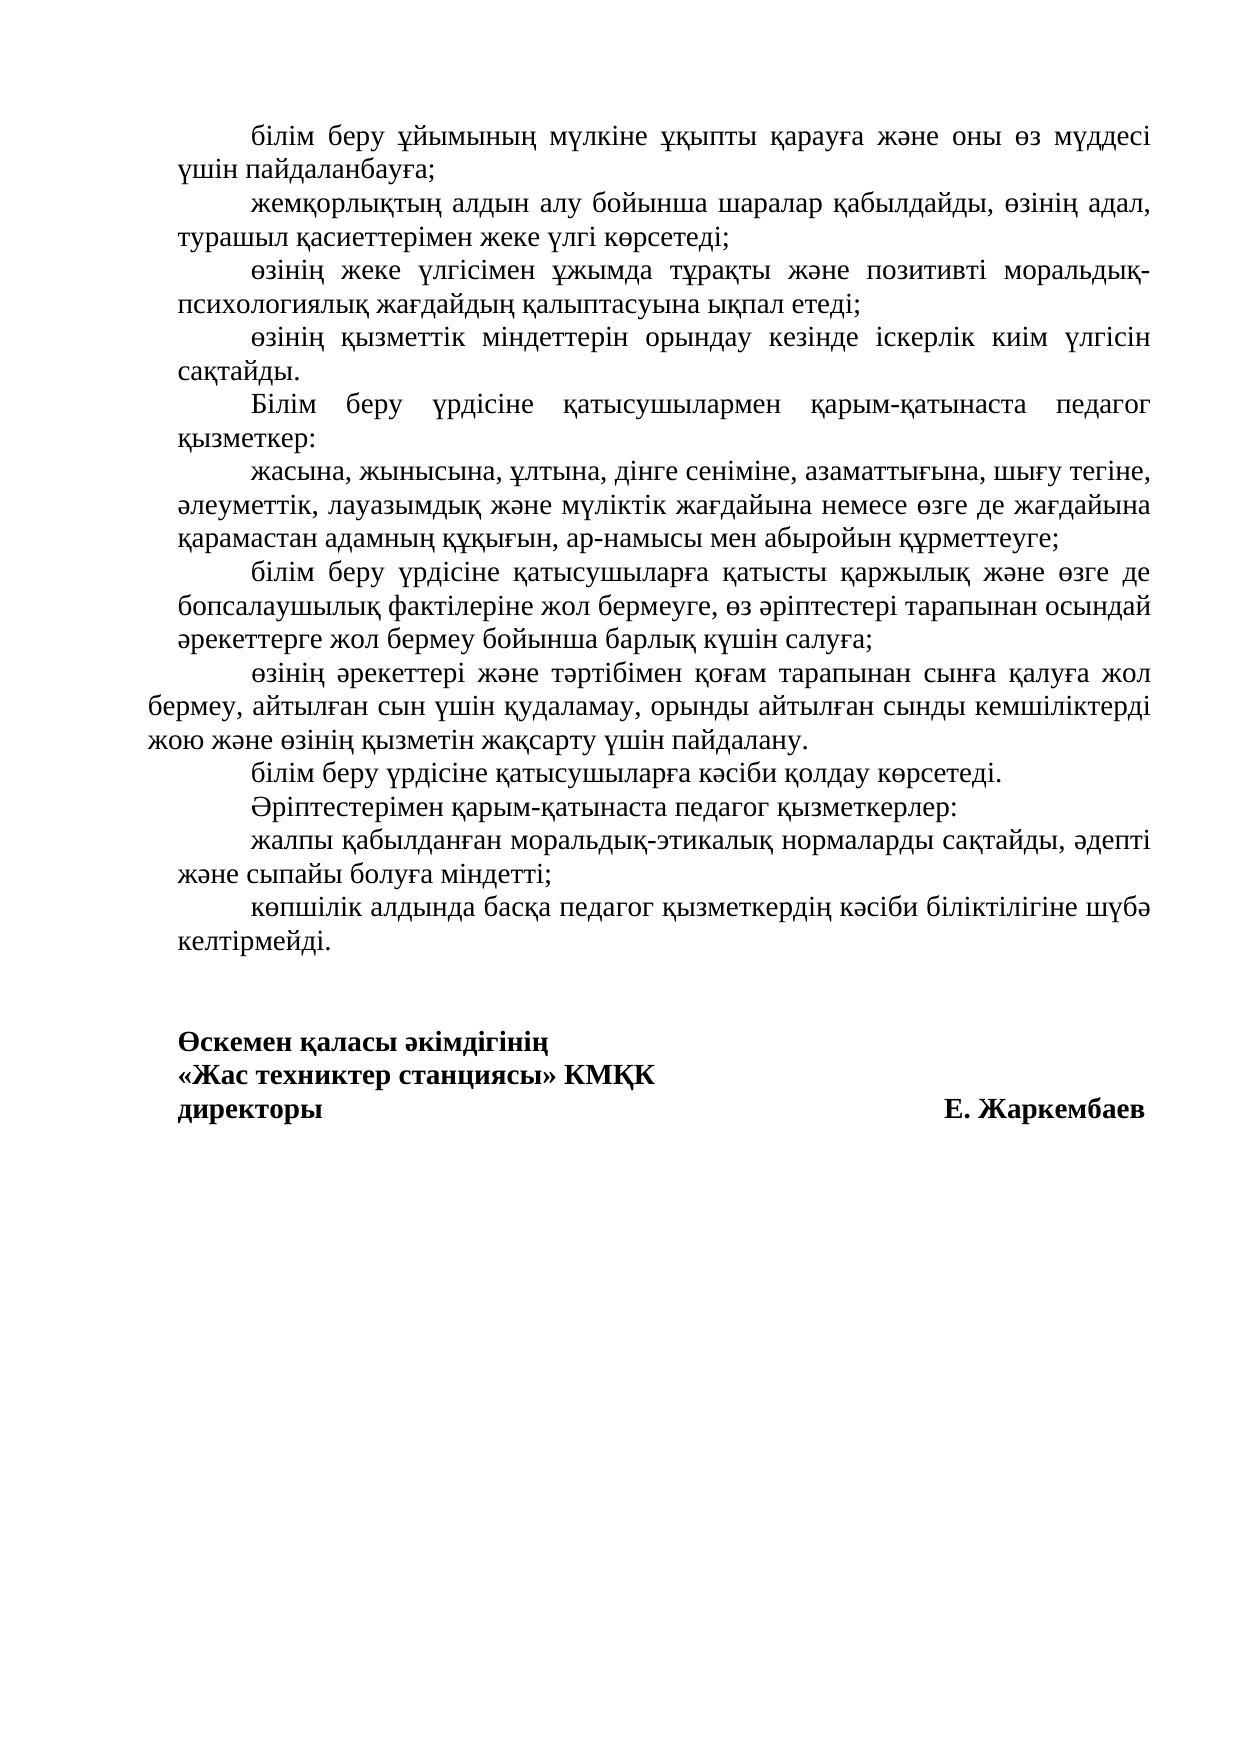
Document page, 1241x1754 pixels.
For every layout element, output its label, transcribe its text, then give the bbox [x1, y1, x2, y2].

text өзінің әрекеттері және тәртібімен қоғам тарапынан сынға қалуға жол бермеу, айтылған сын үшін қудаламау, орынды айтылған сынды кемшіліктерді жою және өзінің қызметін жақсарту үшін пайдалану. [148, 655, 1152, 755]
text Әріптестерімен қарым-қатынаста педагог қызметкерлер: [177, 789, 1152, 822]
text білім беру үрдісіне қатысушыларға кәсіби қолдау көрсетеді. [177, 755, 1152, 789]
text Білім беру үрдісіне қатысушылармен қарым-қатынаста педагог қызметкер: [177, 386, 1152, 453]
text білім беру үрдісіне қатысушыларға қатысты қаржылық және өзге де бопсалаушылық фактілеріне жол бермеуге, өз әріптестері тарапынан осындай әрекеттерге жол бермеу бойынша барлық күшін салуға; [177, 554, 1152, 655]
text Өскемен қаласы әкімдігінің [177, 1024, 1152, 1057]
text директоры Е. Жаркембаев [177, 1091, 1152, 1124]
text білім беру ұйымының мүлкіне ұқыпты қарауға және оны өз мүддесі үшін пайдаланбауға; [177, 118, 1152, 185]
text жемқорлықтың алдын алу бойынша шаралар қабылдайды, өзінің адал, турашыл қасиеттерімен жеке үлгі көрсетеді; [177, 185, 1152, 252]
text өзінің қызметтік міндеттерін орындау кезінде іскерлік киім үлгісін сақтайды. [177, 319, 1152, 386]
text көпшілік алдында басқа педагог қызметкердің кәсіби біліктілігіне шүбә келтірмейді. [177, 889, 1152, 957]
text жалпы қабылданған моральдық-этикалық нормаларды сақтайды, әдепті және сыпайы болуға міндетті; [177, 822, 1152, 889]
text өзінің жеке үлгісімен ұжымда тұрақты және позитивті моральдық-психологиялық жағдайдың қалыптасуына ықпал етеді; [177, 252, 1152, 319]
text жасына, жынысына, ұлтына, дінге сеніміне, азаматтығына, шығу тегіне, әлеуметтік, лауазымдық және мүліктік жағдайына немесе өзге де жағдайына қарамастан адамның құқығын, ар-намысы мен абыройын құрметтеуге; [177, 453, 1152, 554]
text «Жас техниктер станциясы» КМҚК [177, 1057, 1152, 1091]
